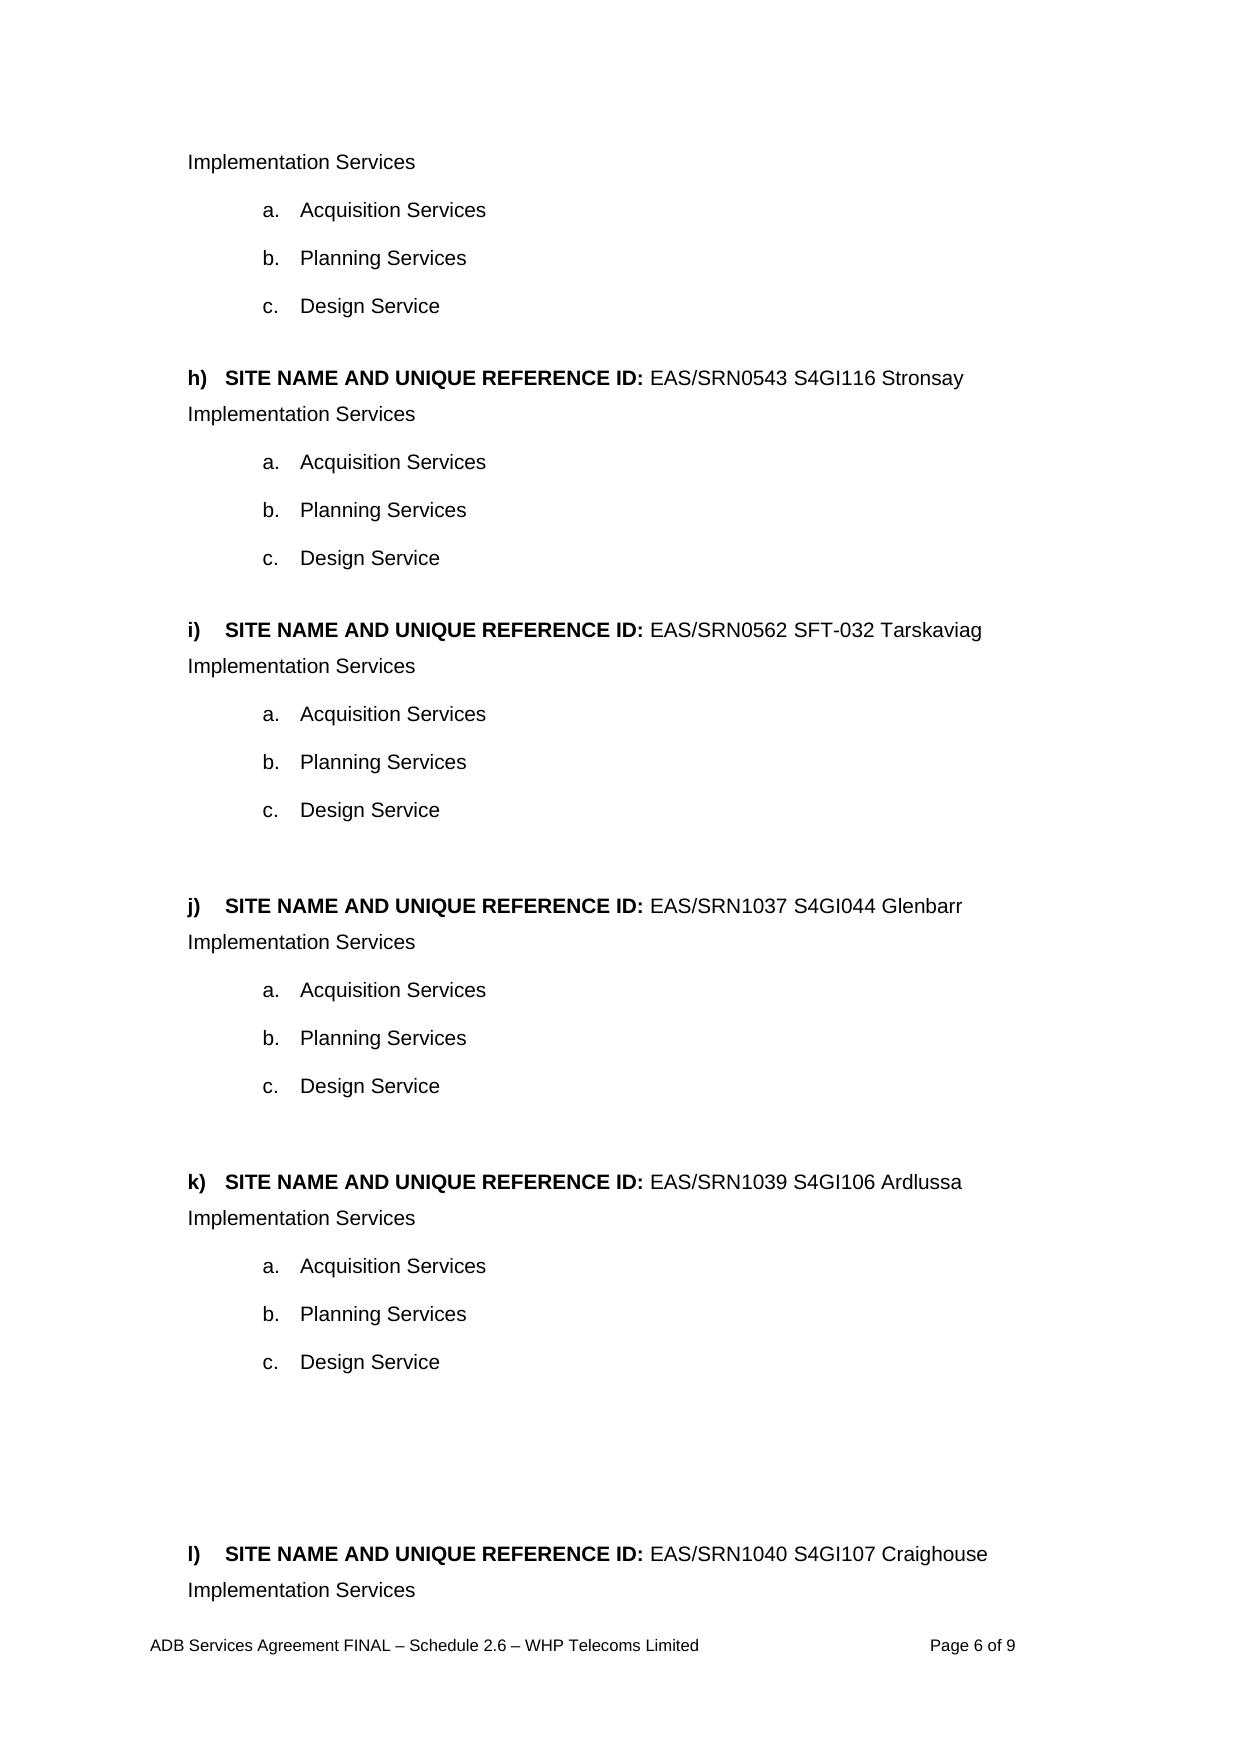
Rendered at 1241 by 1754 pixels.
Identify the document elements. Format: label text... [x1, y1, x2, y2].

list Design Service [262, 798, 1090, 822]
list SITE NAME AND UNIQUE REFERENCE ID: EAS/SRN1040 S4GI107 Craighouse [187, 1542, 1090, 1566]
list Design Service [262, 1074, 1090, 1098]
list Design Service [262, 294, 1090, 318]
list SITE NAME AND UNIQUE REFERENCE ID: EAS/SRN1039 S4GI106 Ardlussa [187, 1170, 1090, 1194]
list Acquisition Services [262, 702, 1090, 726]
list Planning Services [262, 498, 1090, 522]
list Acquisition Services [262, 198, 1090, 222]
list SITE NAME AND UNIQUE REFERENCE ID: EAS/SRN0562 SFT-032 Tarskaviag [187, 618, 1090, 642]
list Design Service [262, 1350, 1090, 1374]
text Implementation Services [187, 654, 1090, 678]
list SITE NAME AND UNIQUE REFERENCE ID: EAS/SRN0543 S4GI116 Stronsay [187, 366, 1090, 389]
list Planning Services [262, 246, 1090, 270]
list Acquisition Services [262, 978, 1090, 1002]
list Planning Services [262, 1026, 1090, 1050]
list Acquisition Services [262, 450, 1090, 474]
list Planning Services [262, 750, 1090, 774]
text Implementation Services [187, 1206, 1090, 1230]
text Implementation Services [187, 402, 1090, 426]
list Design Service [262, 546, 1090, 570]
list SITE NAME AND UNIQUE REFERENCE ID: EAS/SRN1037 S4GI044 Glenbarr [187, 894, 1090, 918]
list Planning Services [262, 1302, 1090, 1326]
text Implementation Services [187, 1578, 1090, 1602]
list Acquisition Services [262, 1254, 1090, 1278]
text Implementation Services [187, 930, 1090, 954]
text Implementation Services [187, 150, 1090, 174]
